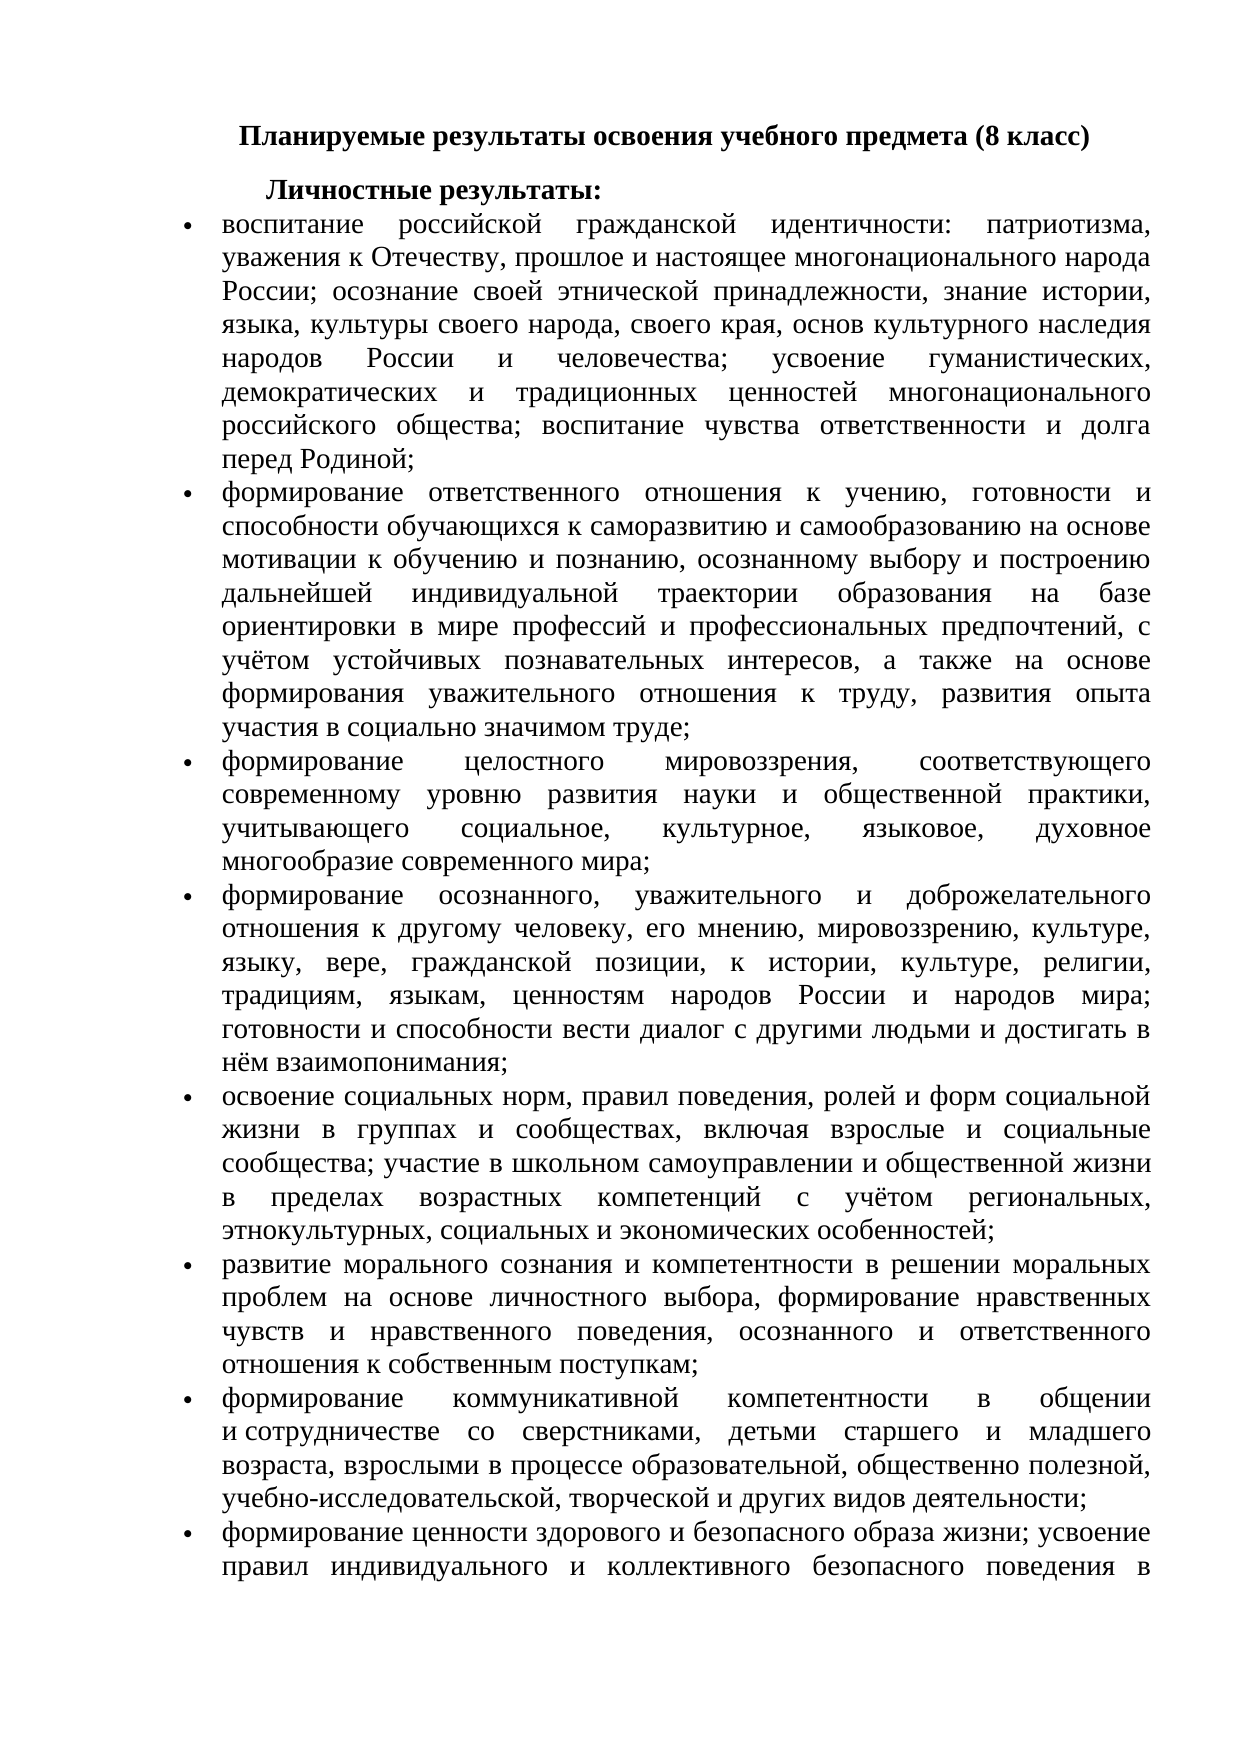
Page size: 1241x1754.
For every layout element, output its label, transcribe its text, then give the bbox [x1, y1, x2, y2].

list воспитание российской гражданской идентичности: патриотизма, уважения к Отечеству, прошлое и настоящее многонационального народа России; осознание своей этнической принадлежности, знание истории, языка, культуры своего народа, своего края, основ культурного наследия народов России и человечества; усвоение гуманистических, демократических и традиционных ценностей многонационального российского общества; воспитание чувства ответственности и долга перед Родиной; [184, 206, 1152, 474]
list формирование коммуникативной компетентности в общении и сотрудничестве со сверстниками, детьми старшего и младшего возраста, взрослыми в процессе образовательной, общественно полезной, учебно-исследовательской, творческой и других видов деятельности; [184, 1380, 1152, 1514]
list развитие морального сознания и компетентности в решении моральных проблем на основе личностного выбора, формирование нравственных чувств и нравственного поведения, осознанного и ответственного отношения к собственным поступкам; [184, 1246, 1152, 1380]
list освоение социальных норм, правил поведения, ролей и форм социальной жизни в группах и сообществах, включая взрослые и социальные сообщества; участие в школьном самоуправлении и общественной жизни в пределах возрастных компетенций с учётом региональных, этнокультурных, социальных и экономических особенностей; [184, 1078, 1152, 1246]
list формирование целостного мировоззрения, соответствующего современному уровню развития науки и общественной практики, учитывающего социальное, культурное, языковое, духовное многообразие современного мира; [184, 743, 1152, 877]
list формирование осознанного, уважительного и доброжелательного отношения к другому человеку, его мнению, мировоззрению, культуре, языку, вере, гражданской позиции, к истории, культуре, религии, традициям, языкам, ценностям народов России и народов мира; готовности и способности вести диалог с другими людьми и достигать в нём взаимопонимания; [184, 877, 1152, 1078]
text Личностные результаты: [180, 172, 1152, 206]
text Планируемые результаты освоения учебного предмета (8 класс) [177, 118, 1152, 152]
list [184, 1514, 1152, 1581]
list формирование ответственного отношения к учению, готовности и способности обучающихся к саморазвитию и самообразованию на основе мотивации к обучению и познанию, осознанному выбору и построению дальнейшей индивидуальной траектории образования на базе ориентировки в мире профессий и профессиональных предпочтений, с учётом устойчивых познавательных интересов, а также на основе формирования уважительного отношения к труду, развития опыта участия в социально значимом труде; [184, 474, 1152, 743]
